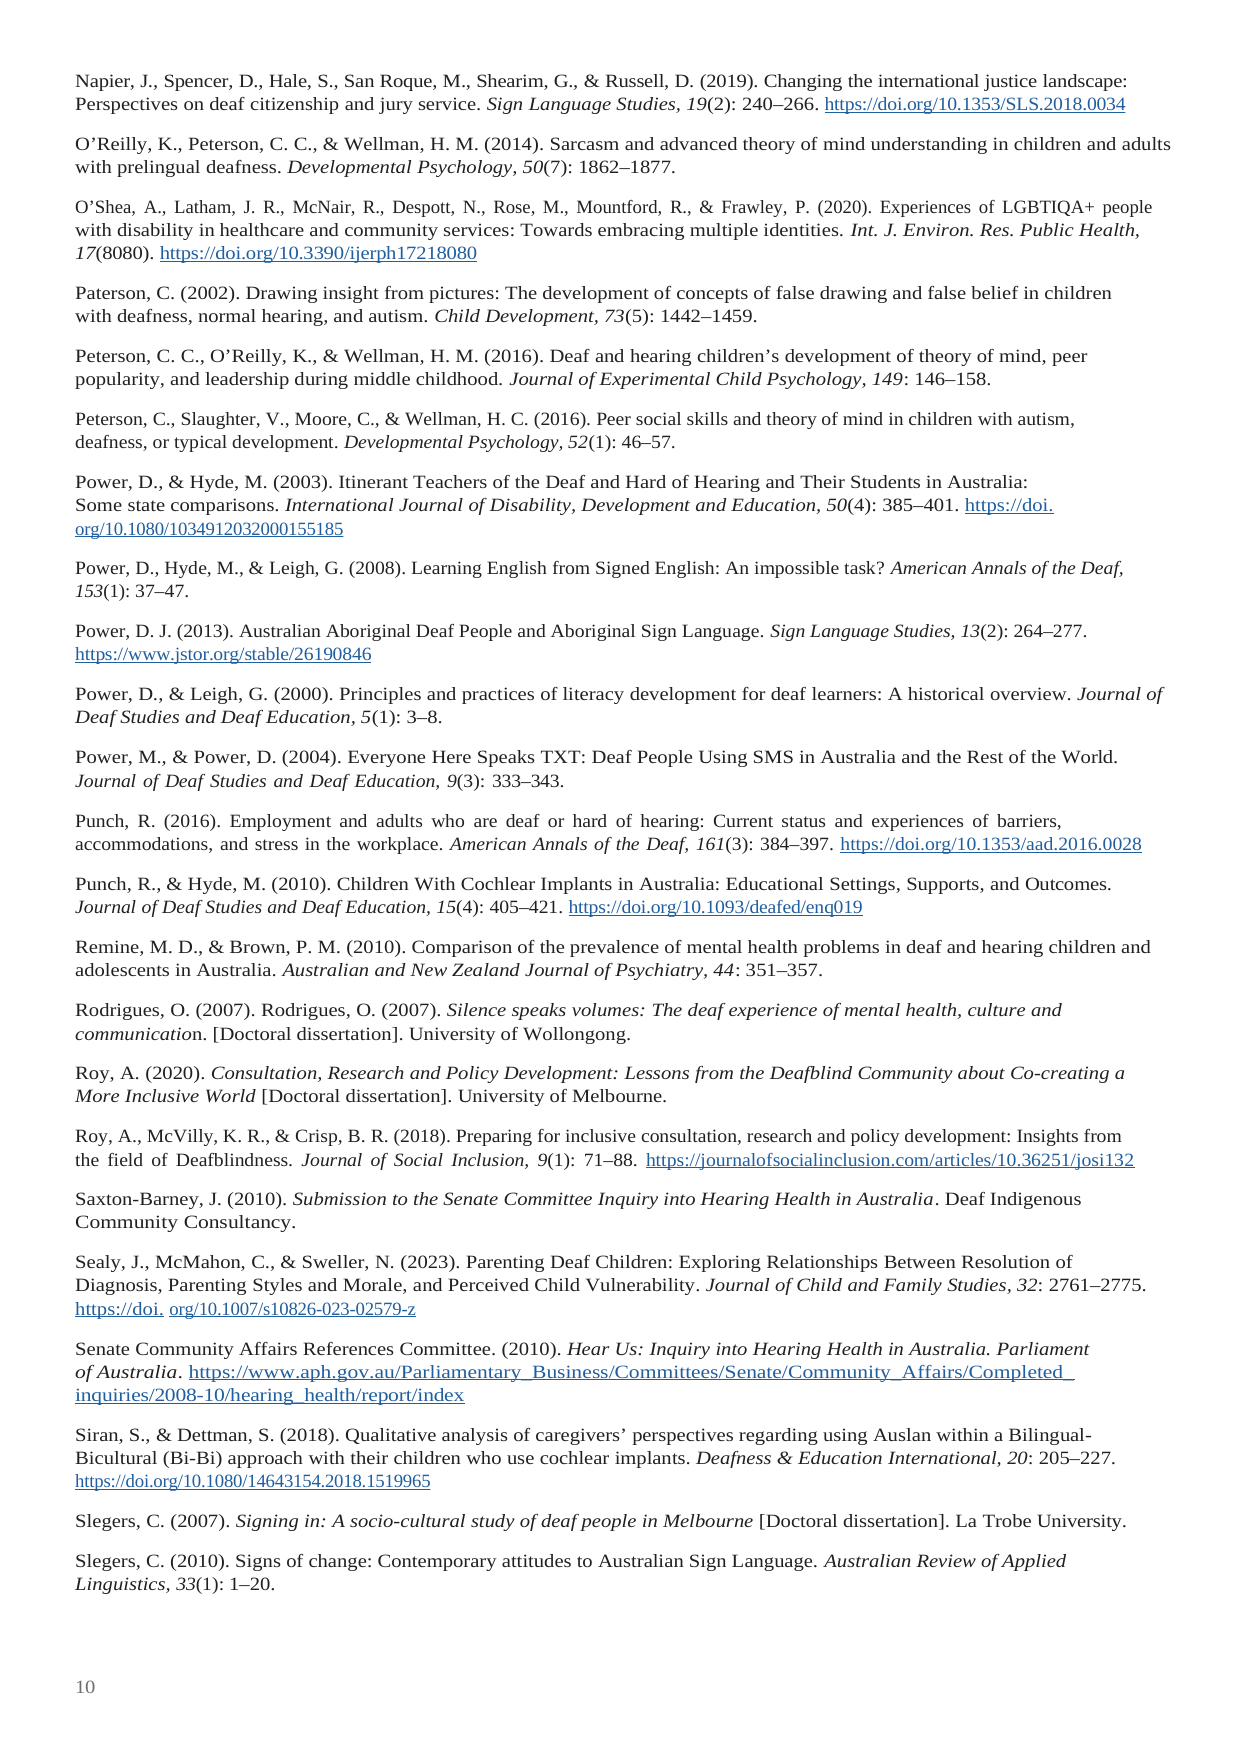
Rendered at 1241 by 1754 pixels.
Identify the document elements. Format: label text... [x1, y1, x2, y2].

text Journal of Deaf Studies and Deaf Education, 9(3): 333–343. [75, 769, 1178, 791]
text Power, D., & Hyde, M. (2003). Itinerant Teachers of the Deaf and Hard of Hearing and Their Students in Australia: Some state comparisons. International Journal of Disability, Development and Education, 50(4): 385–401. https://doi. org/10.1080/1034912032000155185 [75, 471, 1072, 539]
text Punch, R., & Hyde, M. (2010). Children With Cochlear Implants in Australia: Educational Settings, Supports, and Outcomes. [75, 873, 1178, 894]
text Journal of Deaf Studies and Deaf Education, 15(4): 405–421. https://doi.org/10.1093/deafed/enq019 [75, 896, 1178, 918]
text Peterson, C., Slaughter, V., Moore, C., & Wellman, H. C. (2016). Peer social skills and theory of mind in children with autism, deafness, or typical development. Developmental Psychology, 52(1): 46–57. [75, 408, 1145, 453]
text Roy, A., McVilly, K. R., & Crisp, B. R. (2018). Preparing for inclusive consultation, research and policy development: Insights from the field of Deafblindness. Journal of Social Inclusion, 9(1): 71–88. https://journalofsocialinclusion.com/articles/10.36251/josi132 [75, 1125, 1145, 1170]
text Power, M., & Power, D. (2004). Everyone Here Speaks TXT: Deaf People Using SMS in Australia and the Rest of the World. [75, 746, 1178, 768]
text Remine, M. D., & Brown, P. M. (2010). Comparison of the prevalence of mental health problems in deaf and hearing children and adolescents in Australia. Australian and New Zealand Journal of Psychiatry, 44: 351–357. [75, 936, 1178, 981]
text Senate Community Affairs References Committee. (2010). Hear Us: Inquiry into Hearing Health in Australia. Parliament of Australia. https://www.aph.gov.au/Parliamentary_Business/Committees/Senate/Community_Affairs/Completed_ inquiries/2008-10/hearing_health/report/index [75, 1337, 1090, 1405]
text O’Reilly, K., Peterson, C. C., & Wellman, H. M. (2014). Sarcasm and advanced theory of mind understanding in children and adults with prelingual deafness. Developmental Psychology, 50(7): 1862–1877. [75, 133, 1178, 178]
text Napier, J., Spencer, D., Hale, S., San Roque, M., Shearim, G., & Russell, D. (2019). Changing the international justice landscape: Perspectives on deaf citizenship and jury service. Sign Language Studies, 19(2): 240–266. https://doi.org/10.1353/SLS.2018.0034 [75, 70, 1178, 114]
text Siran, S., & Dettman, S. (2018). Qualitative analysis of caregivers’ perspectives regarding using Auslan within a Bilingual- Bicultural (Bi-Bi) approach with their children who use cochlear implants. Deafness & Education International, 20: 205–227. https://doi.org/10.1080/14643154.2018.1519965 [75, 1423, 1145, 1492]
text Peterson, C. C., O’Reilly, K., & Wellman, H. M. (2016). Deaf and hearing children’s development of theory of mind, peer popularity, and leadership during middle childhood. Journal of Experimental Child Psychology, 149: 146–158. [75, 345, 1157, 390]
text Rodrigues, O. (2007). Rodrigues, O. (2007). Silence speaks volumes: The deaf experience of mental health, culture and communication. [Doctoral dissertation]. University of Wollongong. [75, 999, 1072, 1044]
text Roy, A. (2020). Consultation, Research and Policy Development: Lessons from the Deafblind Community about Co-creating a More Inclusive World [Doctoral dissertation]. University of Melbourne. [75, 1062, 1145, 1107]
text Paterson, C. (2002). Drawing insight from pictures: The development of concepts of false drawing and false belief in children with deafness, normal hearing, and autism. Child Development, 73(5): 1442–1459. [75, 282, 1145, 327]
text Slegers, C. (2007). Signing in: A socio-cultural study of deaf people in Melbourne [Doctoral dissertation]. La Trobe University. [75, 1510, 1178, 1531]
text Power, D. J. (2013). Australian Aboriginal Deaf People and Aboriginal Sign Language. Sign Language Studies, 13(2): 264–277. https://www.jstor.org/stable/26190846 [75, 620, 1178, 665]
text Sealy, J., McMahon, C., & Sweller, N. (2023). Parenting Deaf Children: Exploring Relationships Between Resolution of Diagnosis, Parenting Styles and Morale, and Perceived Child Vulnerability. Journal of Child and Family Studies, 32: 2761–2775. https://doi. org/10.1007/s10826-023-02579-z [75, 1251, 1149, 1319]
text Saxton-Barney, J. (2010). Submission to the Senate Committee Inquiry into Hearing Health in Australia. Deaf Indigenous Community Consultancy. [75, 1188, 1178, 1233]
text Punch, R. (2016). Employment and adults who are deaf or hard of hearing: Current status and experiences of barriers, accommodations, and stress in the workplace. American Annals of the Deaf, 161(3): 384–397. https://doi.org/10.1353/aad.2016.0028 [75, 810, 1178, 854]
text Power, D., & Leigh, G. (2000). Principles and practices of literacy development for deaf learners: A historical overview. Journal of Deaf Studies and Deaf Education, 5(1): 3–8. [75, 683, 1178, 728]
text O’Shea, A., Latham, J. R., McNair, R., Despott, N., Rose, M., Mountford, R., & Frawley, P. (2020). Experiences of LGBTIQA+ people with disability in healthcare and community services: Towards embracing multiple identities. Int. J. Environ. Res. Public Health, 17(8080). https://doi.org/10.3390/ijerph17218080 [75, 196, 1178, 264]
text Power, D., Hyde, M., & Leigh, G. (2008). Learning English from Signed English: An impossible task? American Annals of the Deaf, 153(1): 37–47. [75, 557, 1145, 602]
text Slegers, C. (2010). Signs of change: Contemporary attitudes to Australian Sign Language. Australian Review of Applied Linguistics, 33(1): 1–20. [75, 1550, 1072, 1594]
